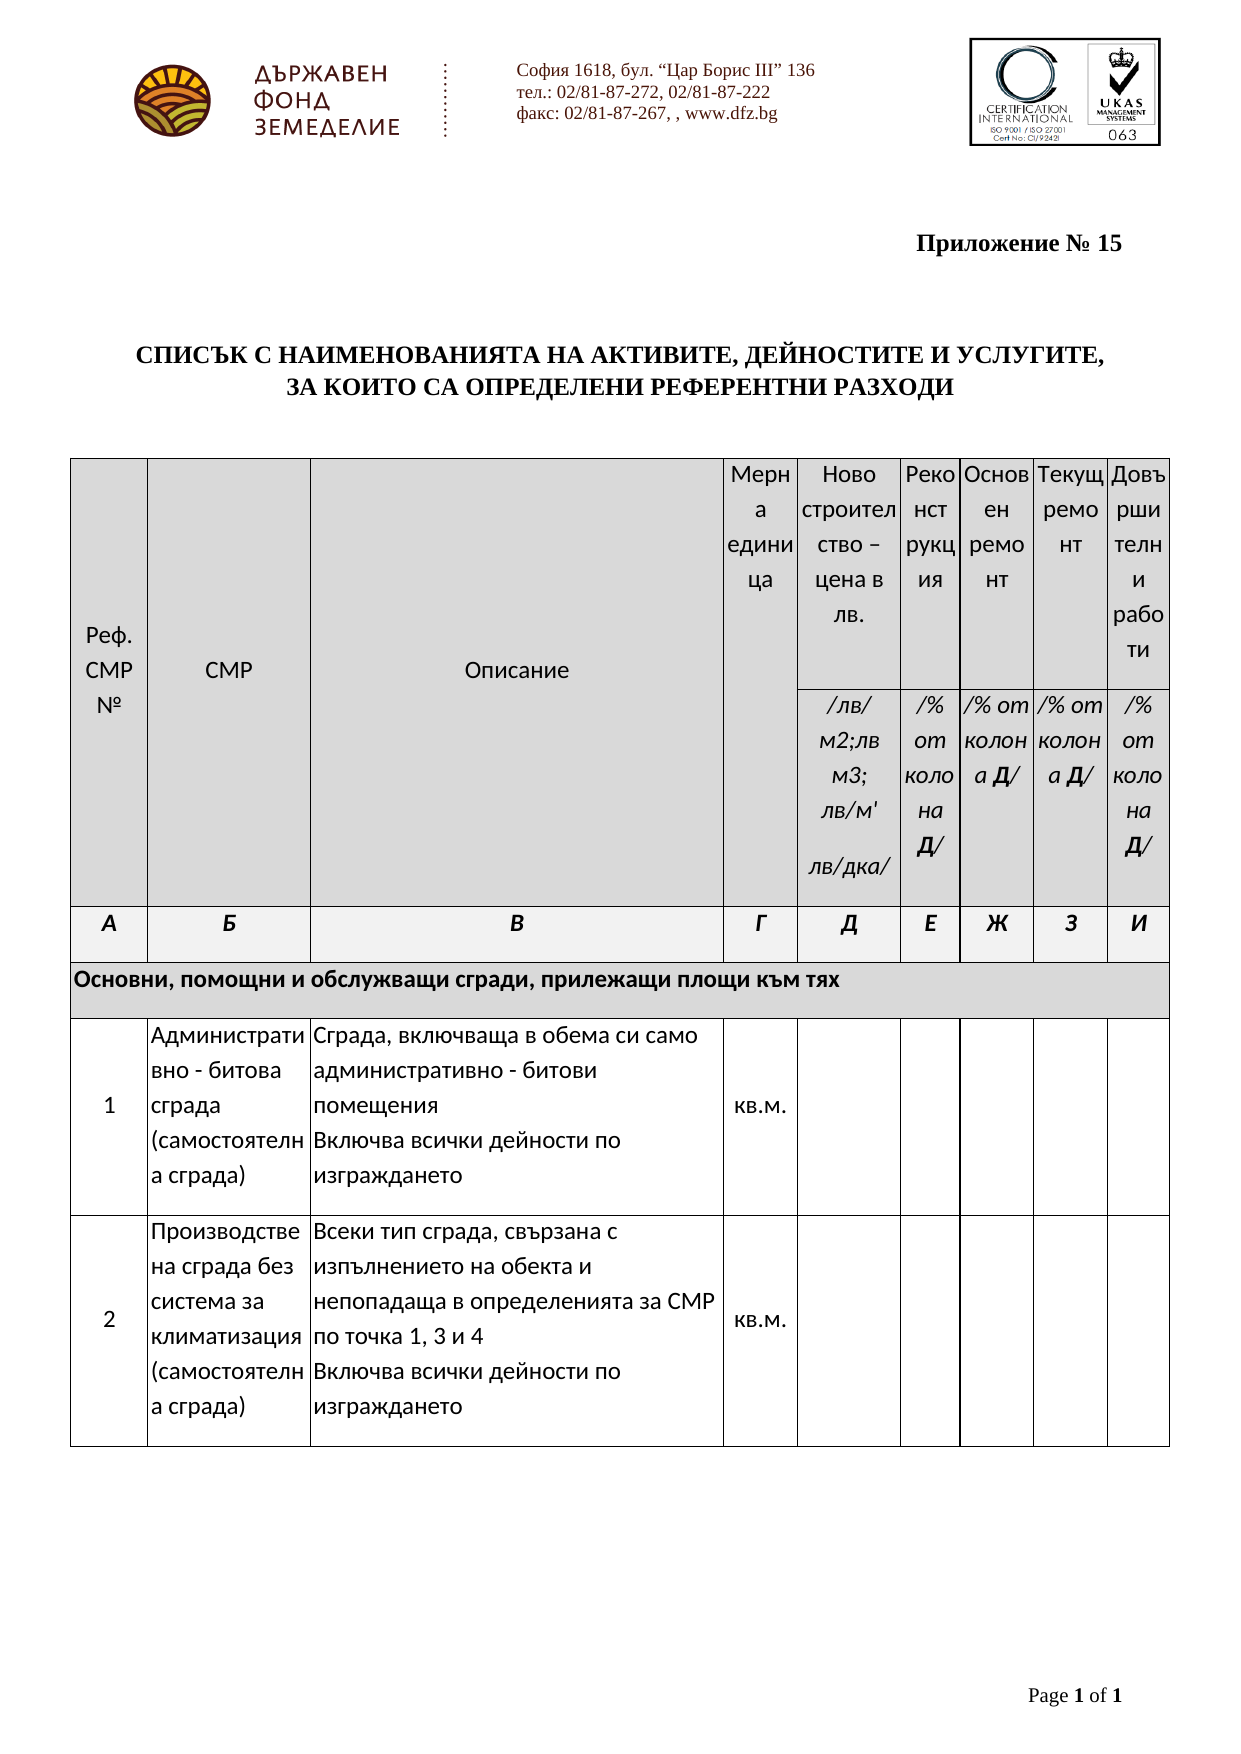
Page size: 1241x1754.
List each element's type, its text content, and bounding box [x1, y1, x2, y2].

table_cell [1108, 1216, 1169, 1446]
table_cell кв.м. [724, 1019, 797, 1214]
table_cell [798, 1216, 900, 1446]
picture [969, 36, 1161, 146]
table_cell /% от колона Д/ [1034, 690, 1107, 906]
text СПИСЪК С НАИМЕНОВАНИЯТА НА АКТИВИТЕ, ДЕЙНОСТИТЕ И УСЛУГИТЕ, ЗА КОИТО СА ОПРЕДЕЛЕНИ РЕФЕРЕНТНИ РАЗХОДИ [118, 339, 1122, 401]
table_cell /лв/м2;лв м3; лв/м' лв/дка/ [798, 690, 900, 906]
text Приложение № 15 [118, 226, 1122, 257]
table_cell /% от колона Д/ [1108, 690, 1169, 906]
table_header Реконст рукция [901, 459, 959, 689]
table_cell [1108, 1019, 1169, 1214]
table_cell кв.м. [724, 1216, 797, 1446]
table_cell Административно - битова сграда (самостоятелна сграда) [148, 1019, 310, 1214]
table_header Ново строителство – цена в лв. [798, 459, 900, 689]
table_cell [961, 1216, 1033, 1446]
table_cell А [71, 907, 147, 962]
table_header СМР [148, 459, 310, 906]
table_cell [1034, 1216, 1107, 1446]
table_cell Производствена сграда без система за климатизация (самостоятелна сграда) [148, 1216, 310, 1446]
table_header Реф. СМР№ [71, 459, 147, 906]
table_cell Д [798, 907, 900, 962]
table_cell /% от колона Д/ [901, 690, 959, 906]
table_header Довърши телни работи [1108, 459, 1169, 689]
table_header Текущ ремонт [1034, 459, 1107, 689]
table_cell Б [148, 907, 310, 962]
table_cell [901, 1019, 959, 1214]
table_header Мерна единица [724, 459, 797, 906]
table_cell И [1108, 907, 1169, 962]
table_cell Сграда, включваща в обема си само административно - битови помещения Включва всички дейности по изграждането [311, 1019, 723, 1214]
table_cell Основни, помощни и обслужващи сгради, прилежащи площи към тях [71, 963, 1169, 1018]
table_cell 2 [71, 1216, 147, 1446]
table_cell В [311, 907, 723, 962]
table_cell Г [724, 907, 797, 962]
table_cell Ж [961, 907, 1033, 962]
table_cell 1 [71, 1019, 147, 1214]
table_cell Всеки тип сграда, свързана с изпълнението на обекта и непопадаща в определенията за СМР по точка 1, 3 и 4 Включва всички дейности по изграждането [311, 1216, 723, 1446]
table_cell [901, 1216, 959, 1446]
table_cell [961, 1019, 1033, 1214]
table_cell [1034, 1019, 1107, 1214]
table_cell /% от колона Д/ [961, 690, 1033, 906]
table_cell З [1034, 907, 1107, 962]
table_cell [798, 1019, 900, 1214]
table_header Описание [311, 459, 723, 906]
table_header Основен ремонт [961, 459, 1033, 689]
table_cell Е [901, 907, 959, 962]
picture [0, 0, 458, 165]
